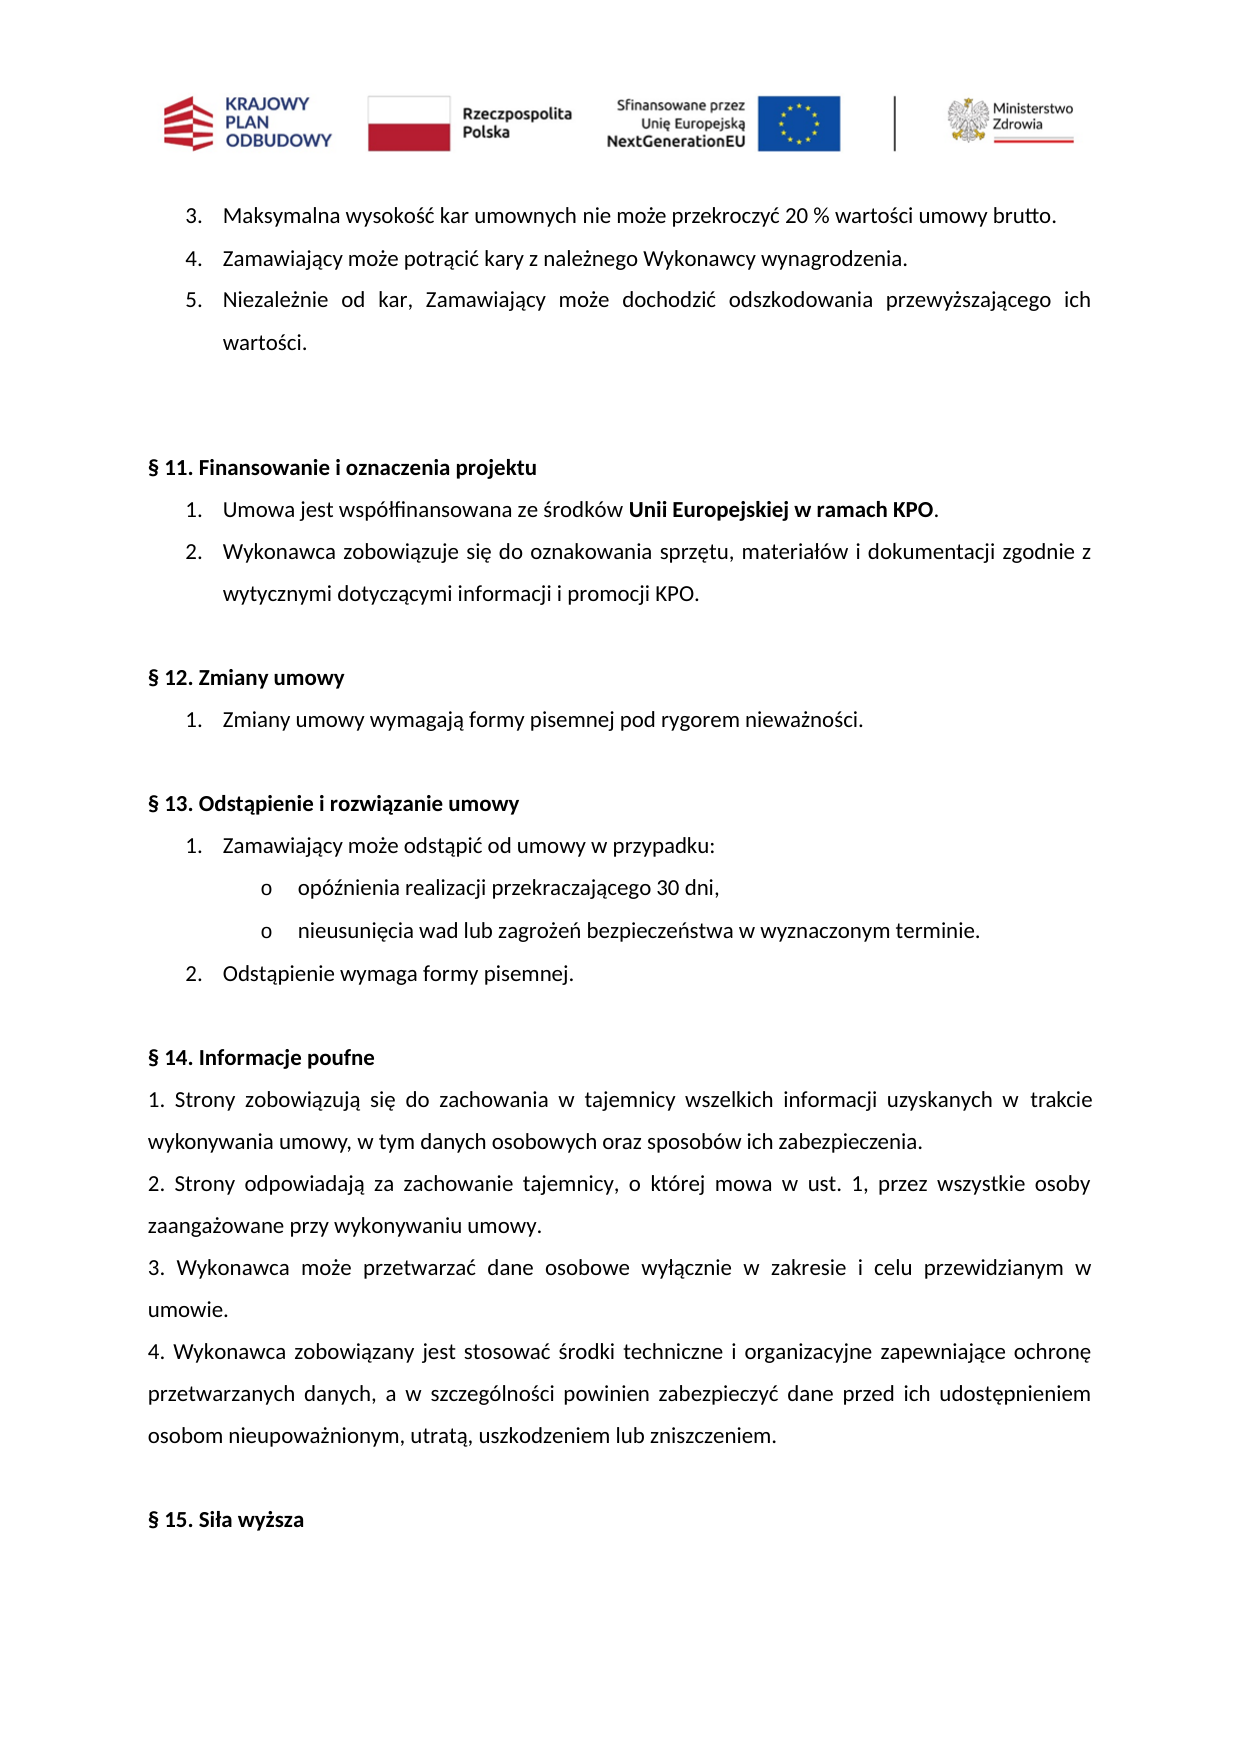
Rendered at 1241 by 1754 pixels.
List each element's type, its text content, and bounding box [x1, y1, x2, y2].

text 2. Strony odpowiadają za zachowanie tajemnicy, o której mowa w ust. 1, przez wszystkie osoby zaangażowane przy wykonywaniu umowy. [148, 1169, 1093, 1239]
text 4. Wykonawca zobowiązany jest stosować środki techniczne i organizacyjne zapewniające ochronę przetwarzanych danych, a w szczególności powinien zabezpieczyć dane przed ich udostępnieniem osobom nieupoważnionym, utratą, uszkodzeniem lub zniszczeniem. [148, 1337, 1093, 1449]
picture [147, 73, 1093, 168]
list Zamawiający może potrącić kary z należnego Wykonawcy wynagrodzenia. [185, 244, 1093, 272]
text 1. Strony zobowiązują się do zachowania w tajemnicy wszelkich informacji uzyskanych w trakcie wykonywania umowy, w tym danych osobowych oraz sposobów ich zabezpieczenia. [148, 1085, 1093, 1155]
list nieusunięcia wad lub zagrożeń bezpieczeństwa w wyznaczonym terminie. [260, 916, 1093, 945]
text § 14. Informacje poufne [148, 1043, 1093, 1071]
text § 12. Zmiany umowy [148, 663, 1093, 691]
list Odstąpienie wymaga formy pisemnej. [185, 959, 1093, 987]
list opóźnienia realizacji przekraczającego 30 dni, [260, 873, 1093, 902]
text 3. Wykonawca może przetwarzać dane osobowe wyłącznie w zakresie i celu przewidzianym w umowie. [148, 1253, 1093, 1323]
text § 11. Finansowanie i oznaczenia projektu [148, 453, 1093, 482]
list Zmiany umowy wymagają formy pisemnej pod rygorem nieważności. [185, 705, 1093, 733]
list Maksymalna wysokość kar umownych nie może przekroczyć 20 % wartości umowy brutto. [185, 202, 1093, 230]
list Niezależnie od kar, Zamawiający może dochodzić odszkodowania przewyższającego ich wartości. [185, 286, 1093, 356]
text § 13. Odstąpienie i rozwiązanie umowy [148, 789, 1093, 817]
text § 15. Siła wyższa [148, 1505, 1093, 1533]
list Zamawiający może odstąpić od umowy w przypadku: [185, 831, 1093, 859]
list Wykonawca zobowiązuje się do oznakowania sprzętu, materiałów i dokumentacji zgodnie z wytycznymi dotyczącymi informacji i promocji KPO. [185, 537, 1093, 607]
list Umowa jest współfinansowana ze środków Unii Europejskiej w ramach KPO. [185, 496, 1093, 523]
